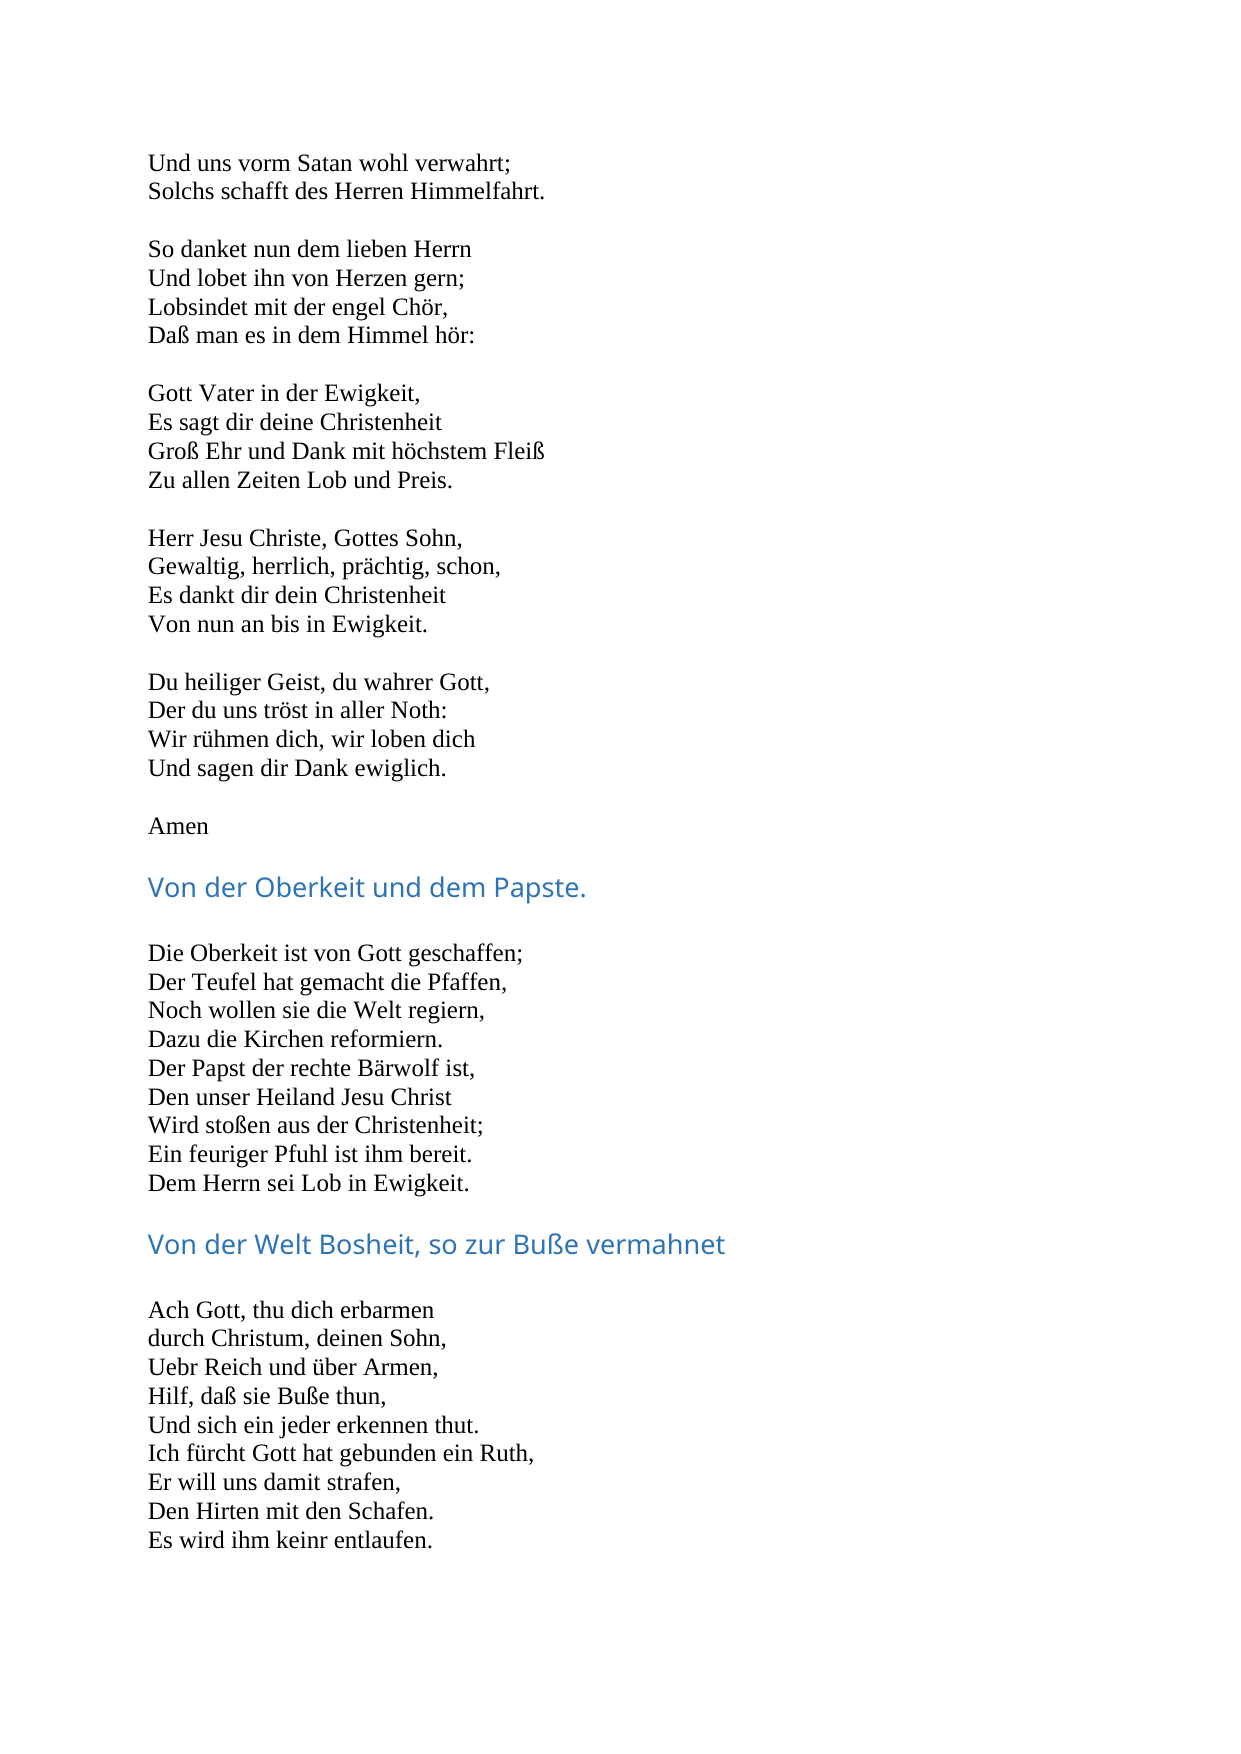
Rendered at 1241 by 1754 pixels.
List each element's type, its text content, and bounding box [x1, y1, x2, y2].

text Du heiliger Geist, du wahrer Gott, Der du uns tröst in aller Noth: Wir rühmen dich, wir loben dich Und sagen dir Dank ewiglich. [148, 667, 1093, 782]
text Die Oberkeit ist von Gott geschaffen; Der Teufel hat gemacht die Pfaffen, Noch wollen sie die Welt regiern, Dazu die Kirchen reformiern. Der Papst der rechte Bärwolf ist, Den unser Heiland Jesu Christ Wird stoßen aus der Christenheit; Ein feuriger Pfuhl ist ihm bereit. Dem Herrn sei Lob in Ewigkeit. [148, 938, 1093, 1197]
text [148, 148, 1093, 205]
text So danket nun dem lieben Herrn Und lobet ihn von Herzen gern; Lobsindet mit der engel Chör, Daß man es in dem Himmel hör: [148, 234, 1093, 349]
text Gott Vater in der Ewigkeit, Es sagt dir deine Christenheit Groß Ehr und Dank mit höchstem Fleiß Zu allen Zeiten Lob und Preis. [148, 378, 1093, 493]
subtitle Von der Welt Bosheit, so zur Buße vermahnet [148, 1226, 1093, 1263]
text Ach Gott, thu dich erbarmen durch Christum, deinen Sohn, Uebr Reich und über Armen, Hilf, daß sie Buße thun, Und sich ein jeder erkennen thut. Ich fürcht Gott hat gebunden ein Ruth, Er will uns damit strafen, Den Hirten mit den Schafen. Es wird ihm keinr entlaufen. [148, 1295, 1093, 1553]
text Herr Jesu Christe, Gottes Sohn, Gewaltig, herrlich, prächtig, schon, Es dankt dir dein Christenheit Von nun an bis in Ewigkeit. [148, 523, 1093, 638]
text Amen [148, 811, 1093, 840]
subtitle Von der Oberkeit und dem Papste. [148, 869, 1093, 906]
